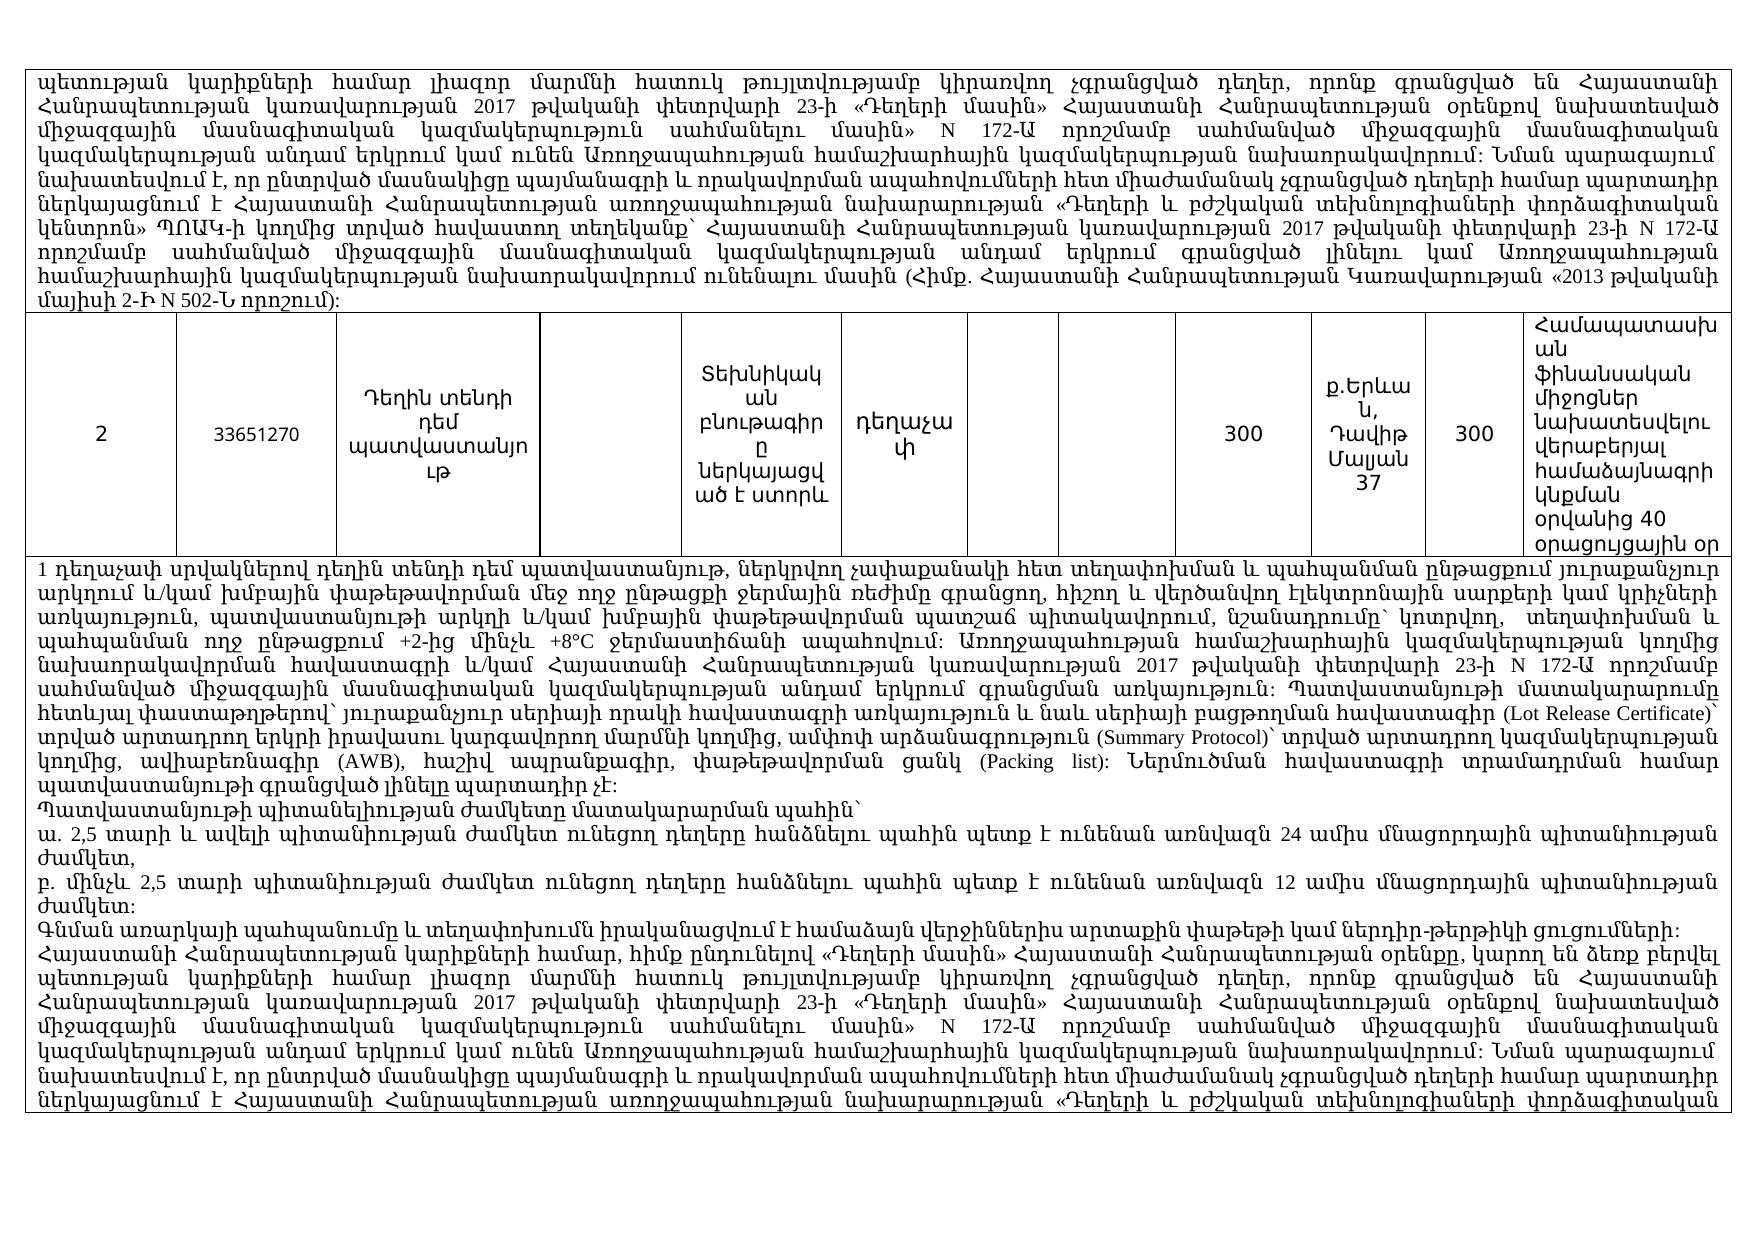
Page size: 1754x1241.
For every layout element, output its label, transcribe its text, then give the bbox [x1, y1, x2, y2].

table_cell 2 [26, 313, 176, 556]
table_cell Դեղին տենդի դեմ պատվաստանյութ [337, 313, 539, 556]
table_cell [26, 557, 1731, 1112]
table_cell Համապատասխան ֆինանսական միջոցներ նախատեսվելու վերաբերյալ համաձայնագրի կնքման օրվանից 40 օրացույցային օր [1524, 313, 1731, 556]
table_cell Տեխնիկական բնութագիրը ներկայացված է ստորև [682, 313, 841, 556]
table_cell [26, 70, 1731, 312]
table_cell [541, 313, 681, 556]
table_cell ք.Երևան, Դավիթ Մալյան 37 [1312, 313, 1425, 556]
table_cell [1059, 313, 1175, 556]
table_cell [968, 313, 1058, 556]
table_cell 300 [1426, 313, 1523, 556]
table_cell 300 [1176, 313, 1311, 556]
table_cell 33651270 [177, 313, 336, 556]
table_cell դեղաչափ [842, 313, 967, 556]
